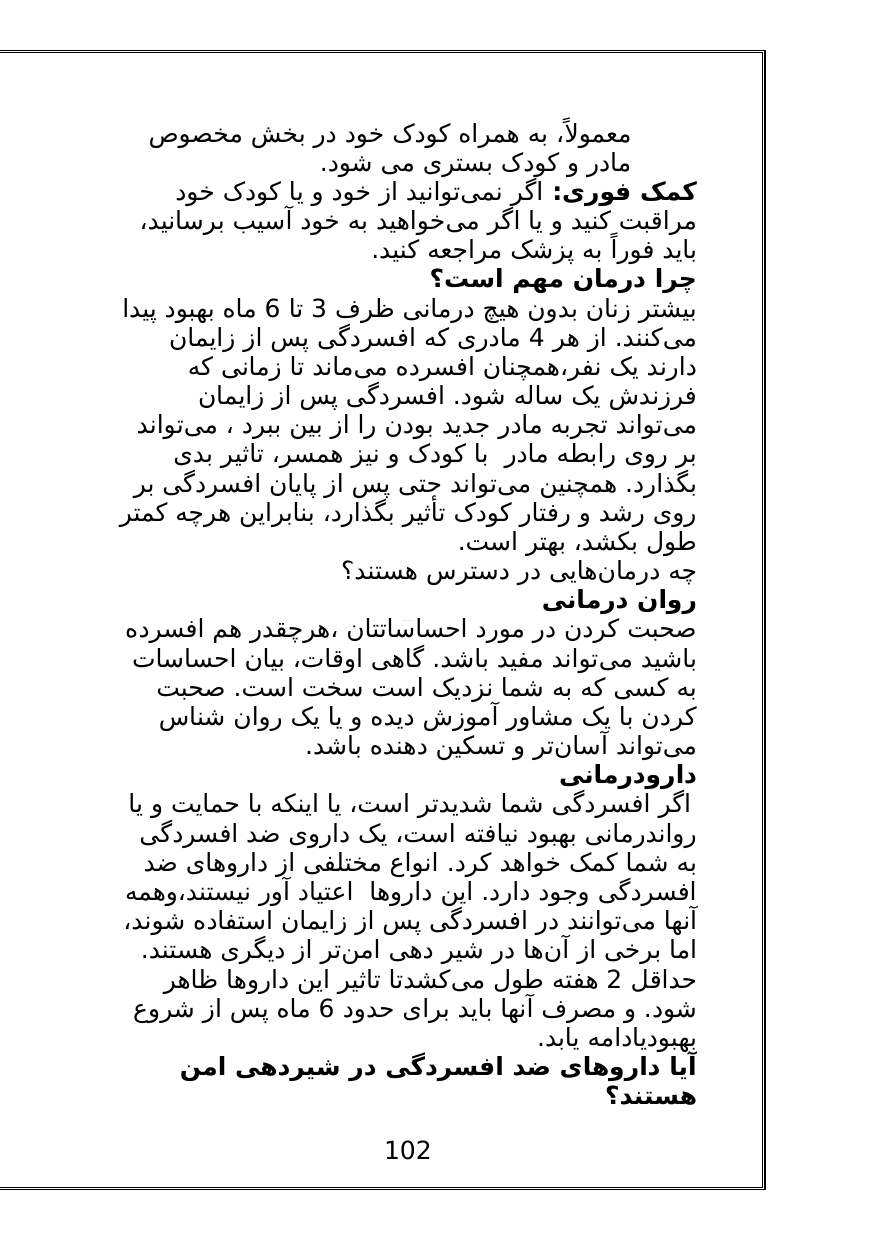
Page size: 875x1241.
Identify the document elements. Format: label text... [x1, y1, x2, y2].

text بیشتر زنان بدون هیچ درمانی ظرف 3 تا 6 ماه بهبود پیدا می‌کنند. از هر 4 مادری که افسردگی پس از زایمان دارند یک نفر،همچنان افسرده می‌ماند تا زمانی که فرزندش یک ساله شود. افسردگی پس از زایمان می‌تواند تجربه مادر جدید بودن را از بین ببرد ، می‌تواند بر روی رابطه مادر با کودک و نیز همسر، تاثیر بدی بگذارد. همچنین می‌تواند حتی پس از پایان افسردگی بر روی رشد و رفتار کودک تأثیر بگذارد، بنابراین هرچه کمتر طول بکشد، بهتر است. [119, 294, 697, 556]
text آیا داروهای ضد افسردگی در شیردهی امن هستند؟ [119, 1052, 697, 1111]
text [119, 119, 631, 177]
text صحبت کردن در مورد احساساتتان ،هرچقدر هم افسرده باشید می‌تواند مفید باشد. گاهی اوقات، بیان احساسات به کسی که به شما نزدیک است سخت است. صحبت کردن با یک مشاور آموزش دیده و یا یک روان شناس می‌تواند آسان‌تر و تسکین دهنده باشد. [119, 614, 697, 760]
text اگر افسردگی شما شدیدتر است، یا اینکه با حمایت و یا رواندرمانی بهبود نیافته است، یک داروی ضد افسردگی به شما کمک خواهد کرد. انواع مختلفی از داروهای ضد افسردگی وجود دارد. این داروها اعتیاد آور نیستند،وهمه آنها می‌توانند در افسردگی پس از زایمان استفاده شوند، اما برخی از آن‌ها در شیر دهی امن‌تر از دیگری هستند. حداقل 2 هفته طول می‌کشدتا تاثیر این داروها ظاهر شود. و مصرف آنها باید برای حدود 6 ماه پس از شروع بهبودیادامه یابد. [119, 789, 697, 1052]
text چرا درمان مهم است؟ [119, 264, 697, 294]
subtitle چه درمان‌هایی در دسترس هستند؟ [119, 556, 697, 585]
text کمک فوری: اگر نمی‌توانید از خود و یا کودک خود مراقبت کنید و یا اگر می‌خواهید به خود آسیب برسانید، باید فوراً به پزشک مراجعه کنید. [119, 177, 697, 264]
text روان درمانی [119, 585, 697, 614]
text دارودرمانی [119, 760, 697, 789]
